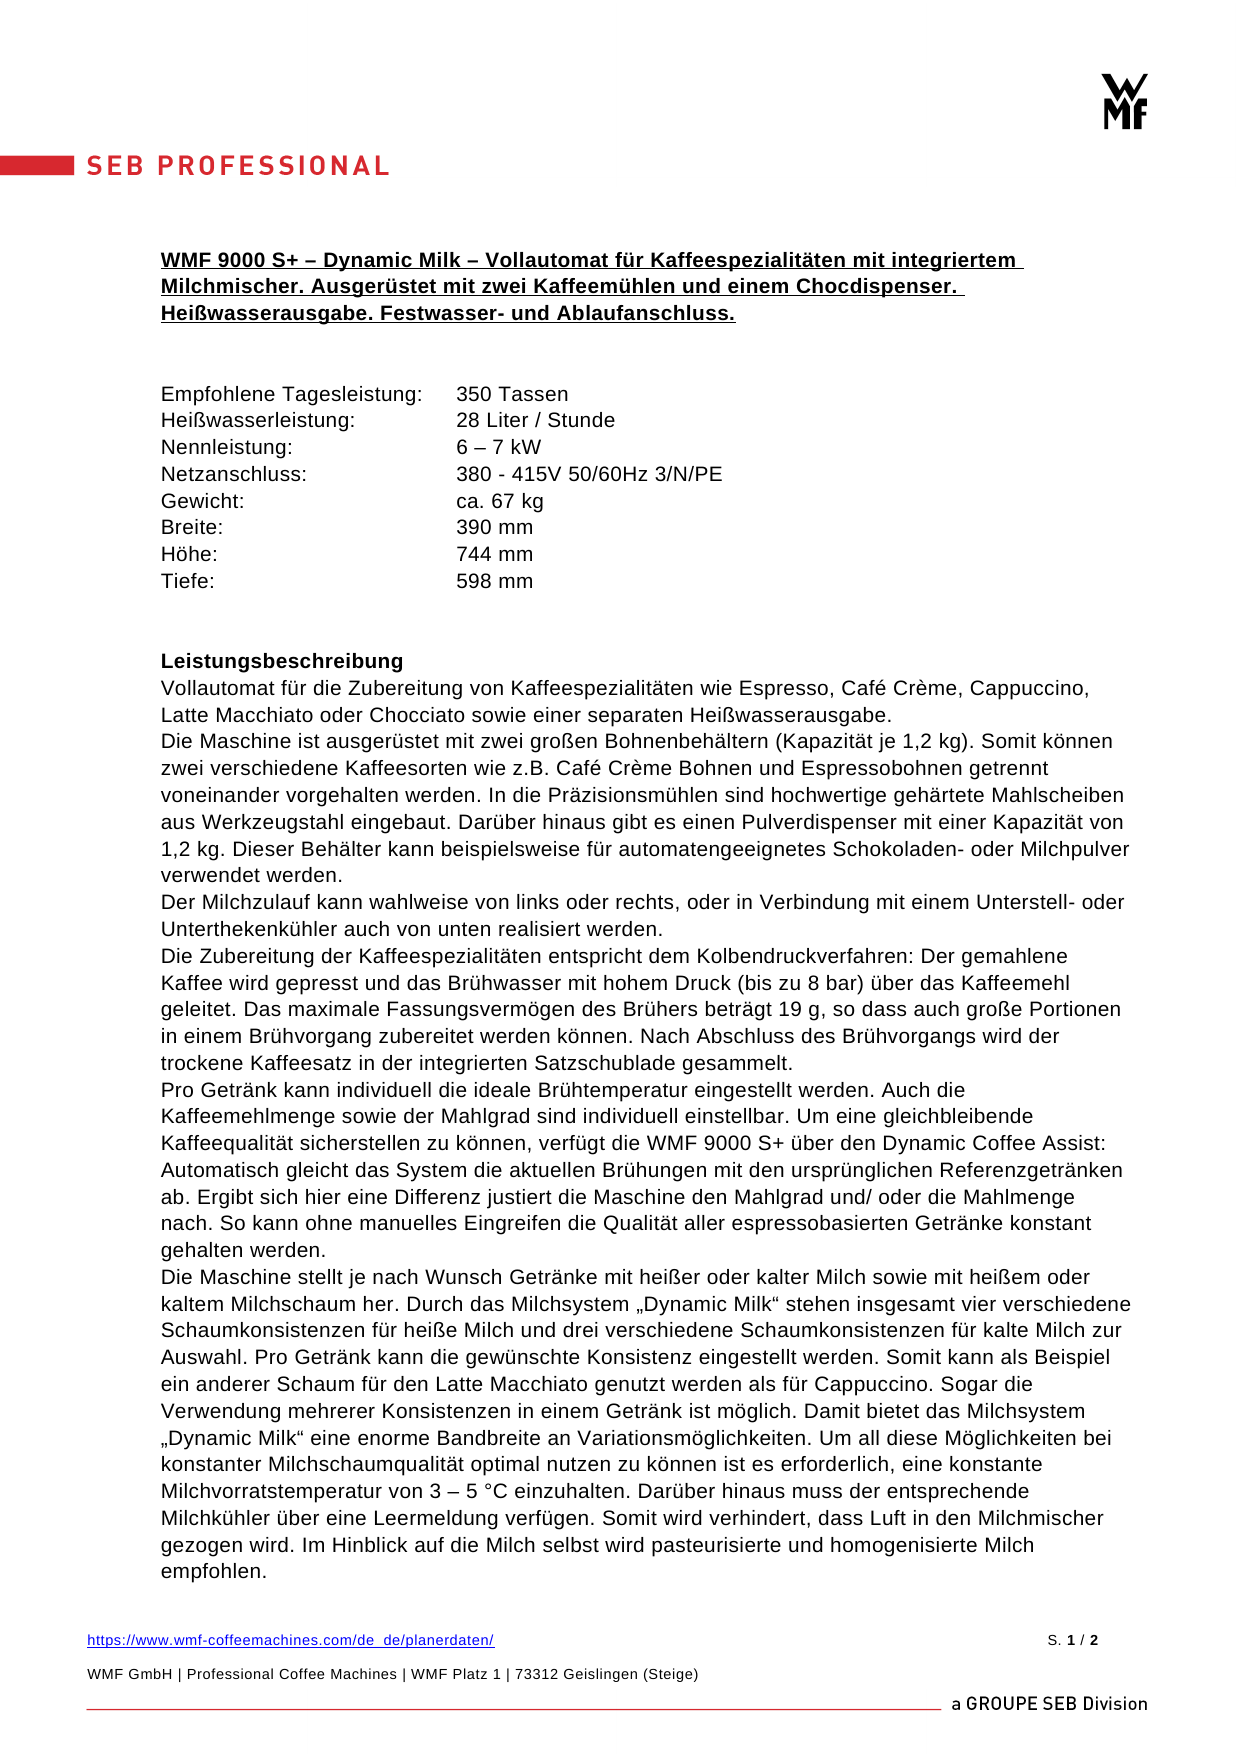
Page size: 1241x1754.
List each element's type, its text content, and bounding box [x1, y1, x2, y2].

text Breite: 390 mm [161, 512, 1136, 539]
text Heißwasserleistung: 28 Liter / Stunde [161, 405, 1136, 432]
text Vollautomat für die Zubereitung von Kaffeespezialitäten wie Espresso, Café Crème, Cappuccino, Latte Macchiato oder Chocciato sowie einer separaten Heißwasserausgabe. [161, 673, 1136, 727]
text Der Milchzulauf kann wahlweise von links oder rechts, oder in Verbindung mit einem Unterstell- oder Unterthekenkühler auch von unten realisiert werden. [161, 887, 1136, 941]
text WMF 9000 S+ – Dynamic Milk – Vollautomat für Kaffeespezialitäten mit integriertem Milchmischer. Ausgerüstet mit zwei Kaffeemühlen und einem Chocdispenser. Heißwasserausgabe. Festwasser- und Ablaufanschluss. [161, 245, 1136, 325]
text Höhe: 744 mm [161, 539, 1136, 566]
text Leistungsbeschreibung [161, 646, 1136, 673]
text Nennleistung: 6 – 7 kW [161, 432, 1136, 459]
picture [0, 1688, 1235, 1754]
text Pro Getränk kann individuell die ideale Brühtemperatur eingestellt werden. Auch die Kaffeemehlmenge sowie der Mahlgrad sind individuell einstellbar. Um eine gleichbleibende Kaffeequalität sicherstellen zu können, verfügt die WMF 9000 S+ über den Dynamic Coffee Assist: Automatisch gleicht das System die aktuellen Brühungen mit den ursprünglichen Referenzgetränken ab. Ergibt sich hier eine Differenz justiert die Maschine den Mahlgrad und/ oder die Mahlmenge nach. So kann ohne manuelles Eingreifen die Qualität aller espressobasierten Getränke konstant gehalten werden. [161, 1074, 1136, 1262]
text Die Zubereitung der Kaffeespezialitäten entspricht dem Kolbendruckverfahren: Der gemahlene Kaffee wird gepresst und das Brühwasser mit hohem Druck (bis zu 8 bar) über das Kaffeemehl geleitet. Das maximale Fassungsvermögen des Brühers beträgt 19 g, so dass auch große Portionen in einem Brühvorgang zubereitet werden können. Nach Abschluss des Brühvorgangs wird der trockene Kaffeesatz in der integrierten Satzschublade gesammelt. [161, 941, 1136, 1074]
text Empfohlene Tagesleistung: 350 Tassen [161, 378, 1136, 405]
text Tiefe: 598 mm [161, 566, 1136, 593]
text Gewicht: ca. 67 kg [161, 486, 1136, 512]
picture [0, 3, 1236, 187]
text Die Maschine ist ausgerüstet mit zwei großen Bohnenbehältern (Kapazität je 1,2 kg). Somit können zwei verschiedene Kaffeesorten wie z.B. Café Crème Bohnen und Espressobohnen getrennt voneinander vorgehalten werden. In die Präzisionsmühlen sind hochwertige gehärtete Mahlscheiben aus Werkzeugstahl eingebaut. Darüber hinaus gibt es einen Pulverdispenser mit einer Kapazität von 1,2 kg. Dieser Behälter kann beispielsweise für automatengeeignetes Schokoladen- oder Milchpulver verwendet werden. [161, 727, 1136, 887]
text Netzanschluss: 380 - 415V 50/60Hz 3/N/PE [161, 459, 1136, 486]
text Die Maschine stellt je nach Wunsch Getränke mit heißer oder kalter Milch sowie mit heißem oder kaltem Milchschaum her. Durch das Milchsystem „Dynamic Milk“ stehen insgesamt vier verschiedene Schaumkonsistenzen für heiße Milch und drei verschiedene Schaumkonsistenzen für kalte Milch zur Auswahl. Pro Getränk kann die gewünschte Konsistenz eingestellt werden. Somit kann als Beispiel ein anderer Schaum für den Latte Macchiato genutzt werden als für Cappuccino. Sogar die Verwendung mehrerer Konsistenzen in einem Getränk ist möglich. Damit bietet das Milchsystem „Dynamic Milk“ eine enorme Bandbreite an Variationsmöglichkeiten. Um all diese Möglichkeiten bei konstanter Milchschaumqualität optimal nutzen zu können ist es erforderlich, eine konstante Milchvorratstemperatur von 3 – 5 °C einzuhalten. Darüber hinaus muss der entsprechende Milchkühler über eine Leermeldung verfügen. Somit wird verhindert, dass Luft in den Milchmischer gezogen wird. Im Hinblick auf die Milch selbst wird pasteurisierte und homogenisierte Milch empfohlen. [161, 1262, 1136, 1583]
